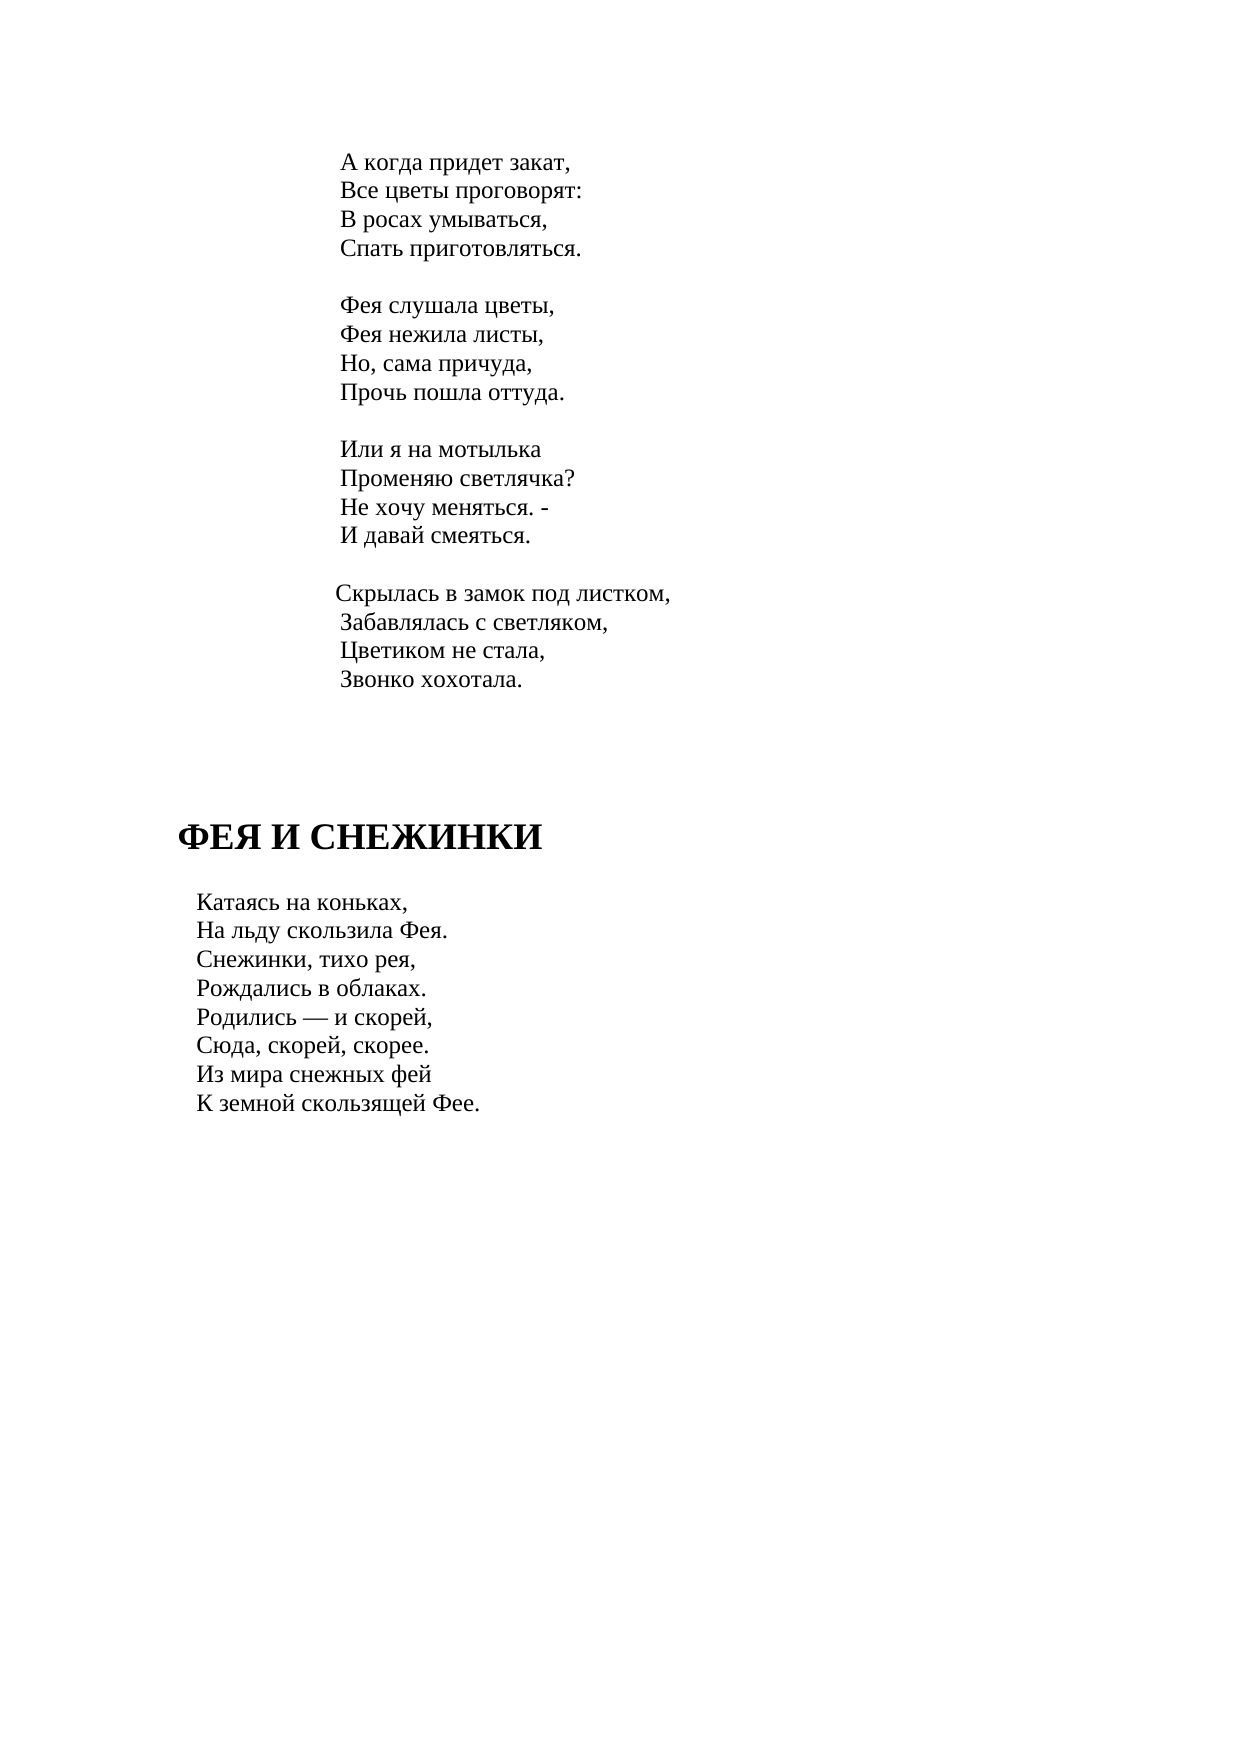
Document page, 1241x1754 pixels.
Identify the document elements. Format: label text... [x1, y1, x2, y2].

text ФЕЯ И СНЕЖИНКИ [177, 814, 1152, 857]
text Сюда, скорей, скорее. [177, 1030, 1152, 1059]
text Или я на мотылька [177, 434, 1152, 463]
text Забавлялась с светляком, [177, 607, 1152, 636]
text Снежинки, тихо рея, [177, 944, 1152, 973]
text В росах умываться, [177, 204, 1152, 233]
text Все цветы проговорят: [177, 176, 1152, 204]
text На льду скользила Фея. [177, 915, 1152, 944]
text Фея слушала цветы, [177, 291, 1152, 319]
text Не хочу меняться. - [177, 492, 1152, 521]
text Рождались в облаках. [177, 973, 1152, 1002]
text Променяю светлячка? [177, 463, 1152, 492]
text Цветиком не стала, [177, 636, 1152, 664]
text Но, сама причуда, [177, 348, 1152, 377]
text Звонко хохотала. [177, 664, 1152, 693]
text К земной скользящей Фее. [177, 1088, 1152, 1117]
text Фея нежила листы, [177, 319, 1152, 348]
text Скрылась в замок под листком, [273, 578, 1152, 607]
text Прочь пошла оттуда. [177, 377, 1152, 406]
text Из мира снежных фей [177, 1059, 1152, 1088]
text И давай смеяться. [177, 521, 1152, 549]
text Катаясь на коньках, [177, 887, 1152, 915]
text Родились — и скорей, [177, 1002, 1152, 1030]
text Спать приготовляться. [177, 233, 1152, 262]
text А когда придет закат, [177, 147, 1152, 176]
